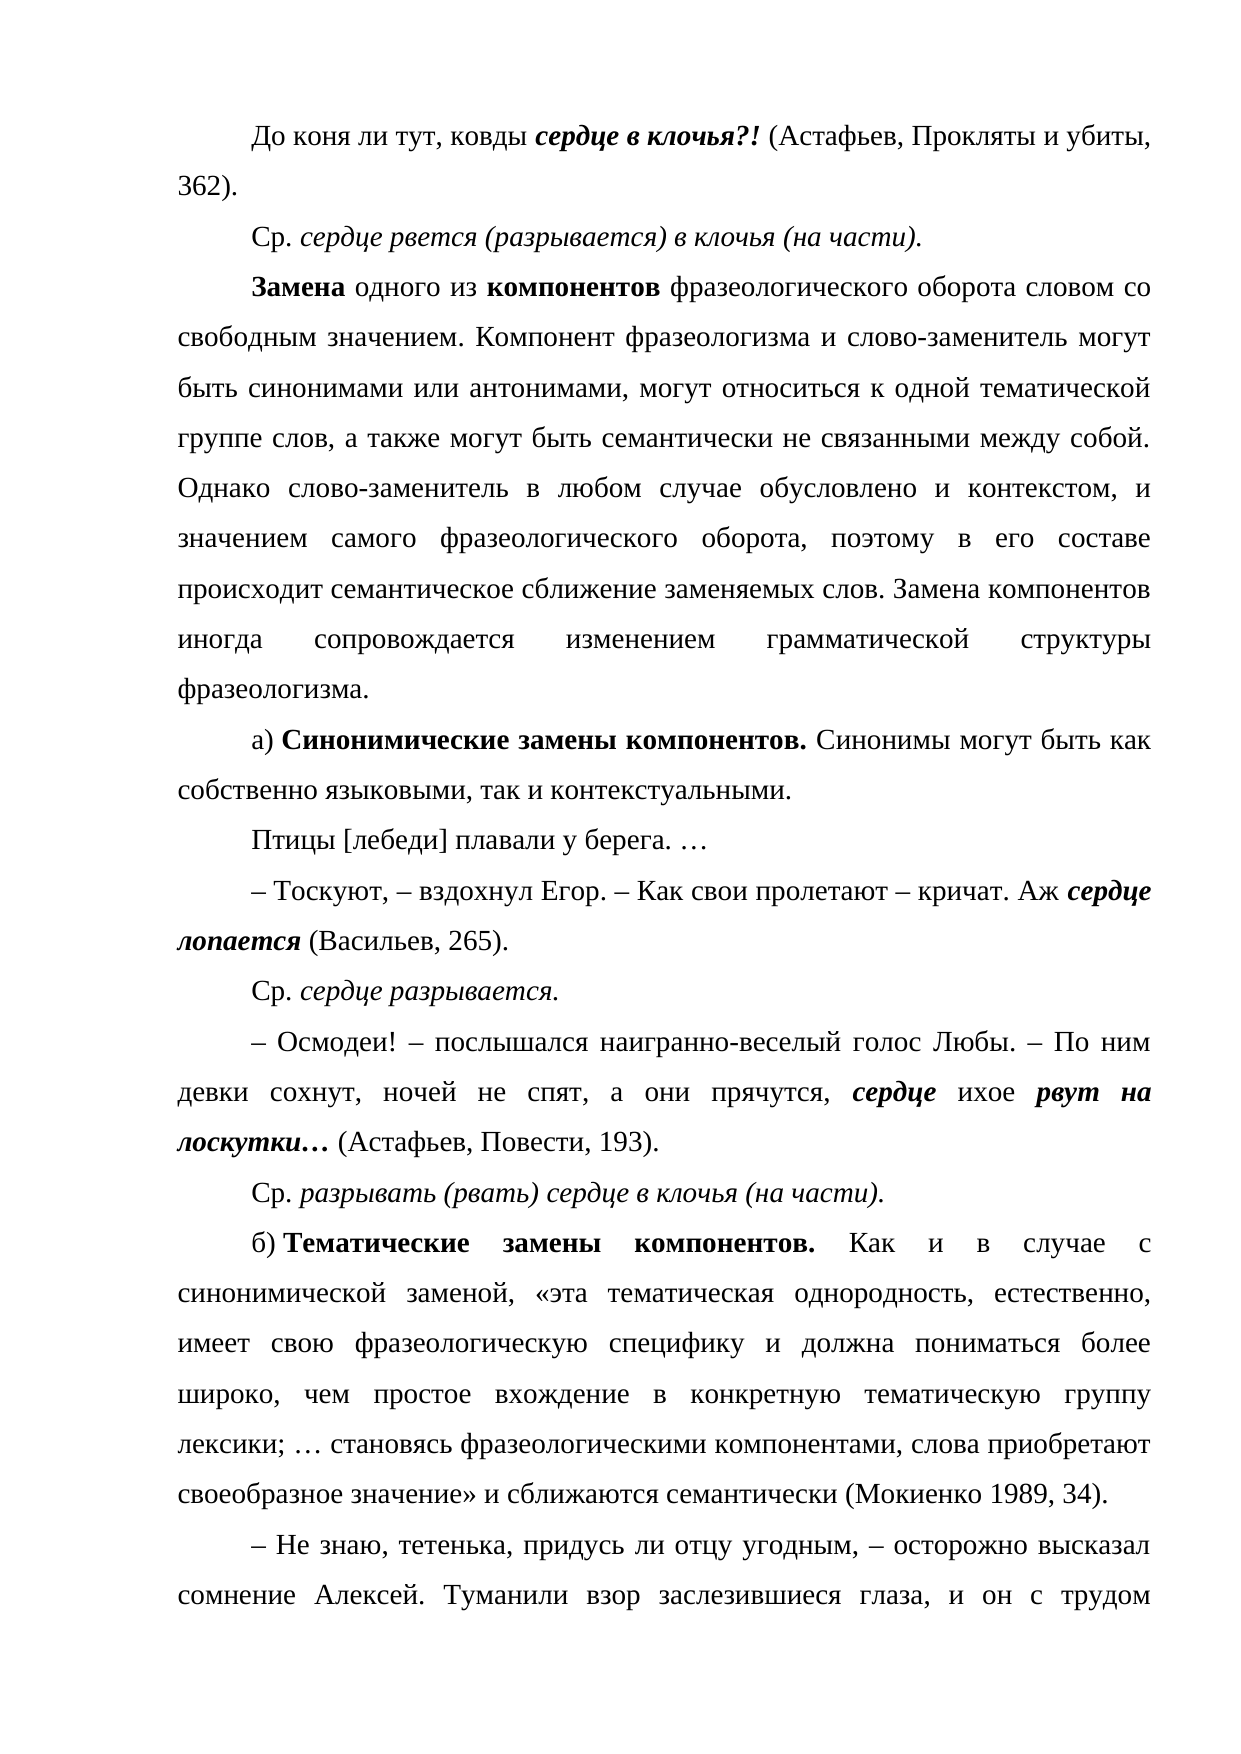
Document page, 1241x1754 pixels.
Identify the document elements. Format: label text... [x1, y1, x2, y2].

text Ср. сердце рвется (разрывается) в клочья (на части). [177, 219, 1152, 252]
text До коня ли тут, ковды сердце в клочья?! (Астафьев, Прокляты и убиты, 362). [177, 118, 1152, 202]
text б) Тематические замены компонентов. Как и в случае с синонимической заменой, «эта тематическая однородность, естественно, имеет свою фразеологическую специфику и должна пониматься более широко, чем простое вхождение в конкретную тематическую группу лексики; … становясь фразеологическими компонентами, слова приобретают своеобразное значение» и сближаются семантически (Мокиенко 1989, 34). [177, 1225, 1152, 1510]
text а) Синонимические замены компонентов. Синонимы могут быть как собственно языковыми, так и контекстуальными. [177, 722, 1152, 806]
text Ср. разрывать (рвать) сердце в клочья (на части). [177, 1175, 1152, 1208]
text Замена одного из компонентов фразеологического оборота словом со свободным значением. Компонент фразеологизма и слово-заменитель могут быть синонимами или антонимами, могут относиться к одной тематической группе слов, а также могут быть семантически не связанными между собой. Однако слово-заменитель в любом случае обусловлено и контекстом, и значением самого фразеологического оборота, поэтому в его составе происходит семантическое сближение заменяемых слов. Замена компонентов иногда сопровождается изменением грамматической структуры фразеологизма. [177, 269, 1152, 705]
text – Тоскуют, – вздохнул Егор. – Как свои пролетают – кричат. Аж сердце лопается (Васильев, 265). [177, 873, 1152, 957]
text – Осмодеи! – послышался наигранно-веселый голос Любы. – По ним девки сохнут, ночей не спят, а они прячутся, сердце ихое рвут на лоскутки… (Астафьев, Повести, 193). [177, 1024, 1152, 1158]
text Птицы [лебеди] плавали у берега. … [177, 822, 1152, 856]
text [177, 1527, 1152, 1611]
text Ср. сердце разрывается. [177, 973, 1152, 1007]
